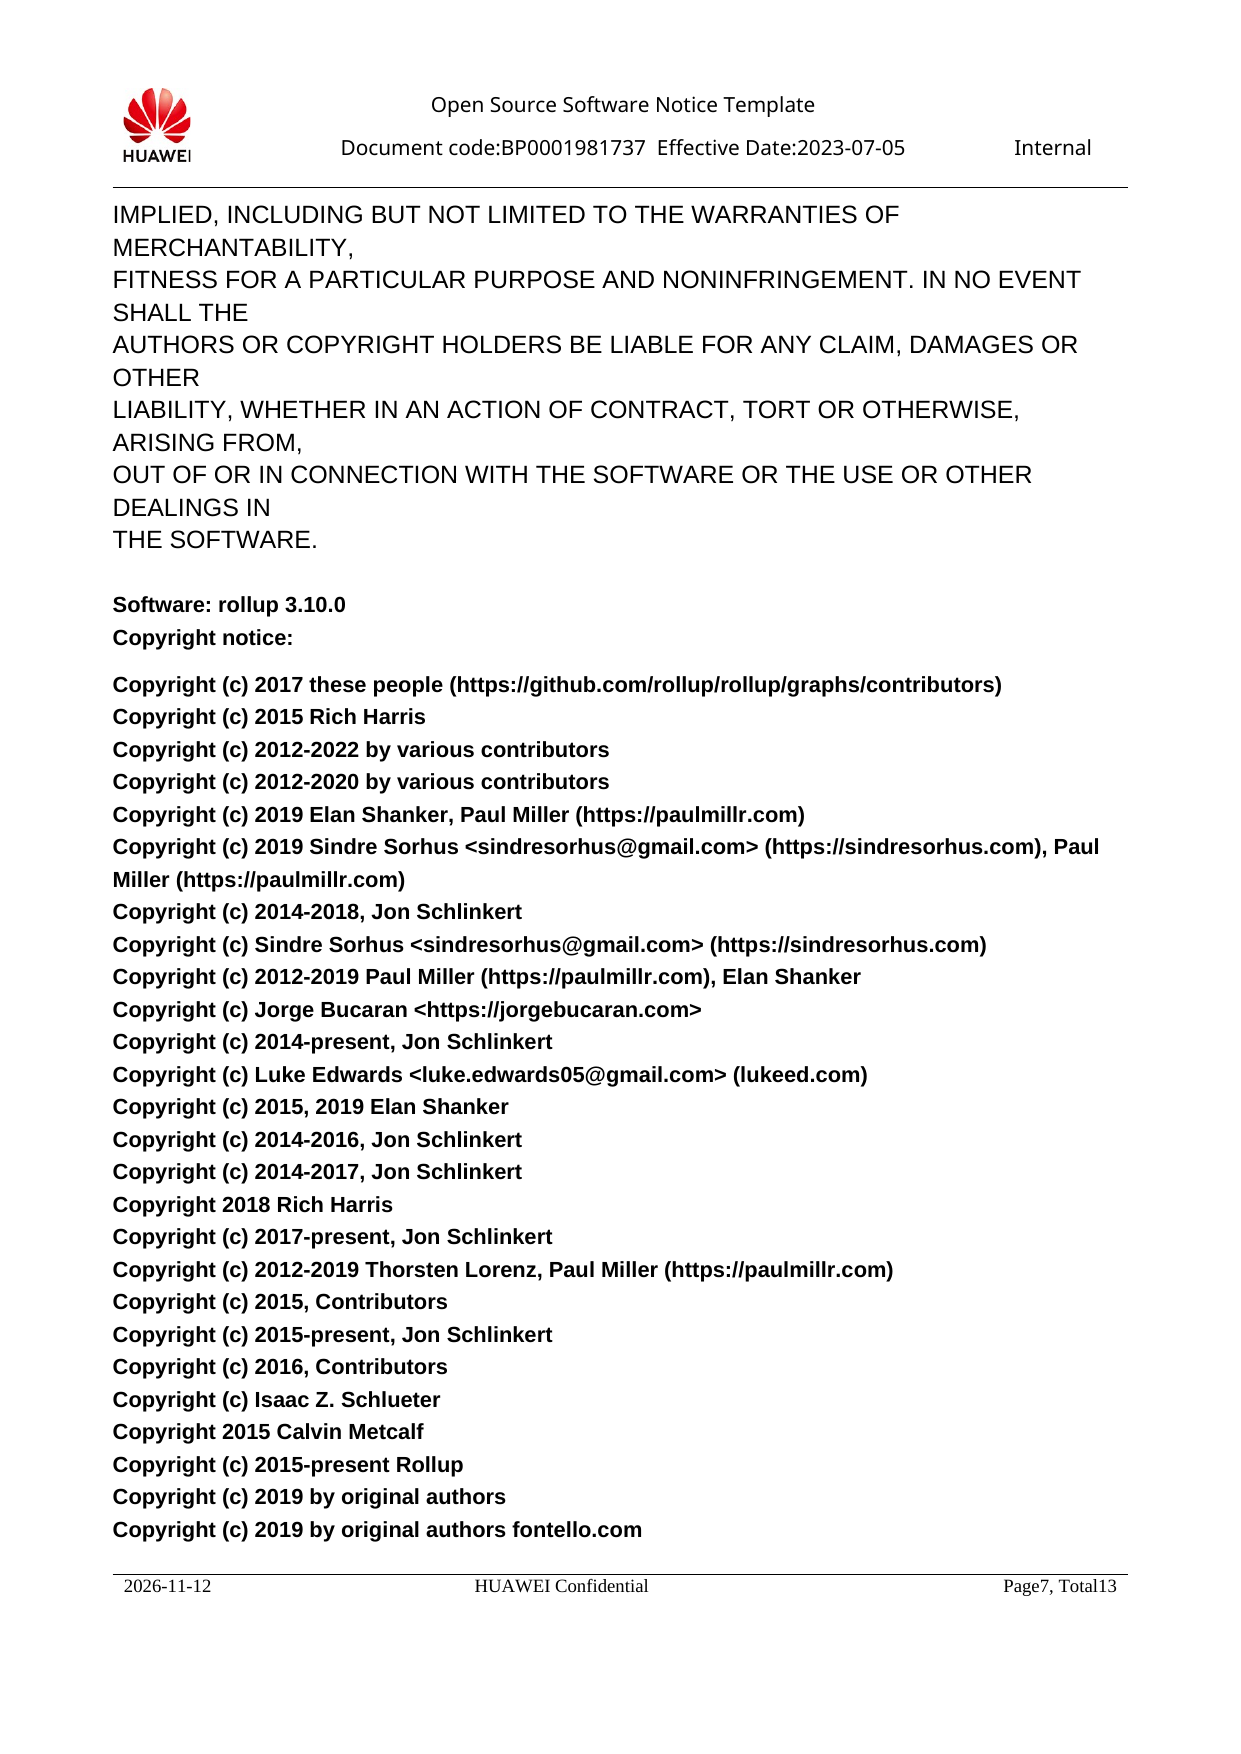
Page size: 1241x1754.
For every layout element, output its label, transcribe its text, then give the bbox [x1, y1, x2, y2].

text LIABILITY, WHETHER IN AN ACTION OF CONTRACT, TORT OR OTHERWISE, ARISING FROM, [112, 393, 1128, 458]
text OUT OF OR IN CONNECTION WITH THE SOFTWARE OR THE USE OR OTHER DEALINGS IN [112, 458, 1128, 523]
text Copyright (c) Luke Edwards <luke.edwards05@gmail.com> (lukeed.com) [112, 1058, 1128, 1091]
text Copyright (c) Jorge Bucaran <https://jorgebucaran.com> [112, 993, 1128, 1026]
text Copyright (c) 2015 Rich Harris [112, 701, 1128, 733]
text Copyright (c) 2012-2022 by various contributors [112, 733, 1128, 766]
text Copyright (c) 2012-2019 Thorsten Lorenz, Paul Miller (https://paulmillr.com) [112, 1253, 1128, 1286]
text Copyright (c) 2015, Contributors [112, 1286, 1128, 1318]
text Copyright 2018 Rich Harris [112, 1188, 1128, 1221]
text Copyright (c) 2016, Contributors [112, 1351, 1128, 1383]
text Copyright notice: [112, 621, 1128, 653]
text Copyright (c) 2017 these people (https://github.com/rollup/rollup/graphs/contributors) [112, 668, 1128, 701]
text Copyright (c) 2014-2018, Jon Schlinkert [112, 896, 1128, 928]
text THE SOFTWARE. [112, 523, 1128, 556]
text Copyright (c) 2014-2016, Jon Schlinkert [112, 1123, 1128, 1156]
text Copyright (c) 2015-present, Jon Schlinkert [112, 1318, 1128, 1351]
text Copyright (c) Isaac Z. Schlueter [112, 1383, 1128, 1416]
text Copyright (c) Sindre Sorhus <sindresorhus@gmail.com> (https://sindresorhus.com) [112, 928, 1128, 961]
text IMPLIED, INCLUDING BUT NOT LIMITED TO THE WARRANTIES OF MERCHANTABILITY, [112, 198, 1128, 263]
text Copyright (c) 2015, 2019 Elan Shanker [112, 1091, 1128, 1123]
text Copyright (c) 2019 Sindre Sorhus <sindresorhus@gmail.com> (https://sindresorhus.com), Paul Miller (https://paulmillr.com) [112, 831, 1128, 896]
picture [123, 88, 191, 162]
text Copyright (c) 2012-2019 Paul Miller (https://paulmillr.com), Elan Shanker [112, 961, 1128, 993]
text Copyright (c) 2019 by original authors fontello.com [112, 1513, 1128, 1546]
title Software: rollup 3.10.0 [112, 588, 1128, 621]
text Copyright (c) 2012-2020 by various contributors [112, 766, 1128, 798]
text Copyright (c) 2014-2017, Jon Schlinkert [112, 1156, 1128, 1188]
text AUTHORS OR COPYRIGHT HOLDERS BE LIABLE FOR ANY CLAIM, DAMAGES OR OTHER [112, 328, 1128, 393]
text Copyright (c) 2019 by original authors [112, 1481, 1128, 1513]
text Copyright (c) 2014-present, Jon Schlinkert [112, 1026, 1128, 1058]
text FITNESS FOR A PARTICULAR PURPOSE AND NONINFRINGEMENT. IN NO EVENT SHALL THE [112, 263, 1128, 328]
text Copyright 2015 Calvin Metcalf [112, 1416, 1128, 1448]
text Copyright (c) 2017-present, Jon Schlinkert [112, 1221, 1128, 1253]
text Copyright (c) 2015-present Rollup [112, 1448, 1128, 1481]
text Copyright (c) 2019 Elan Shanker, Paul Miller (https://paulmillr.com) [112, 798, 1128, 831]
